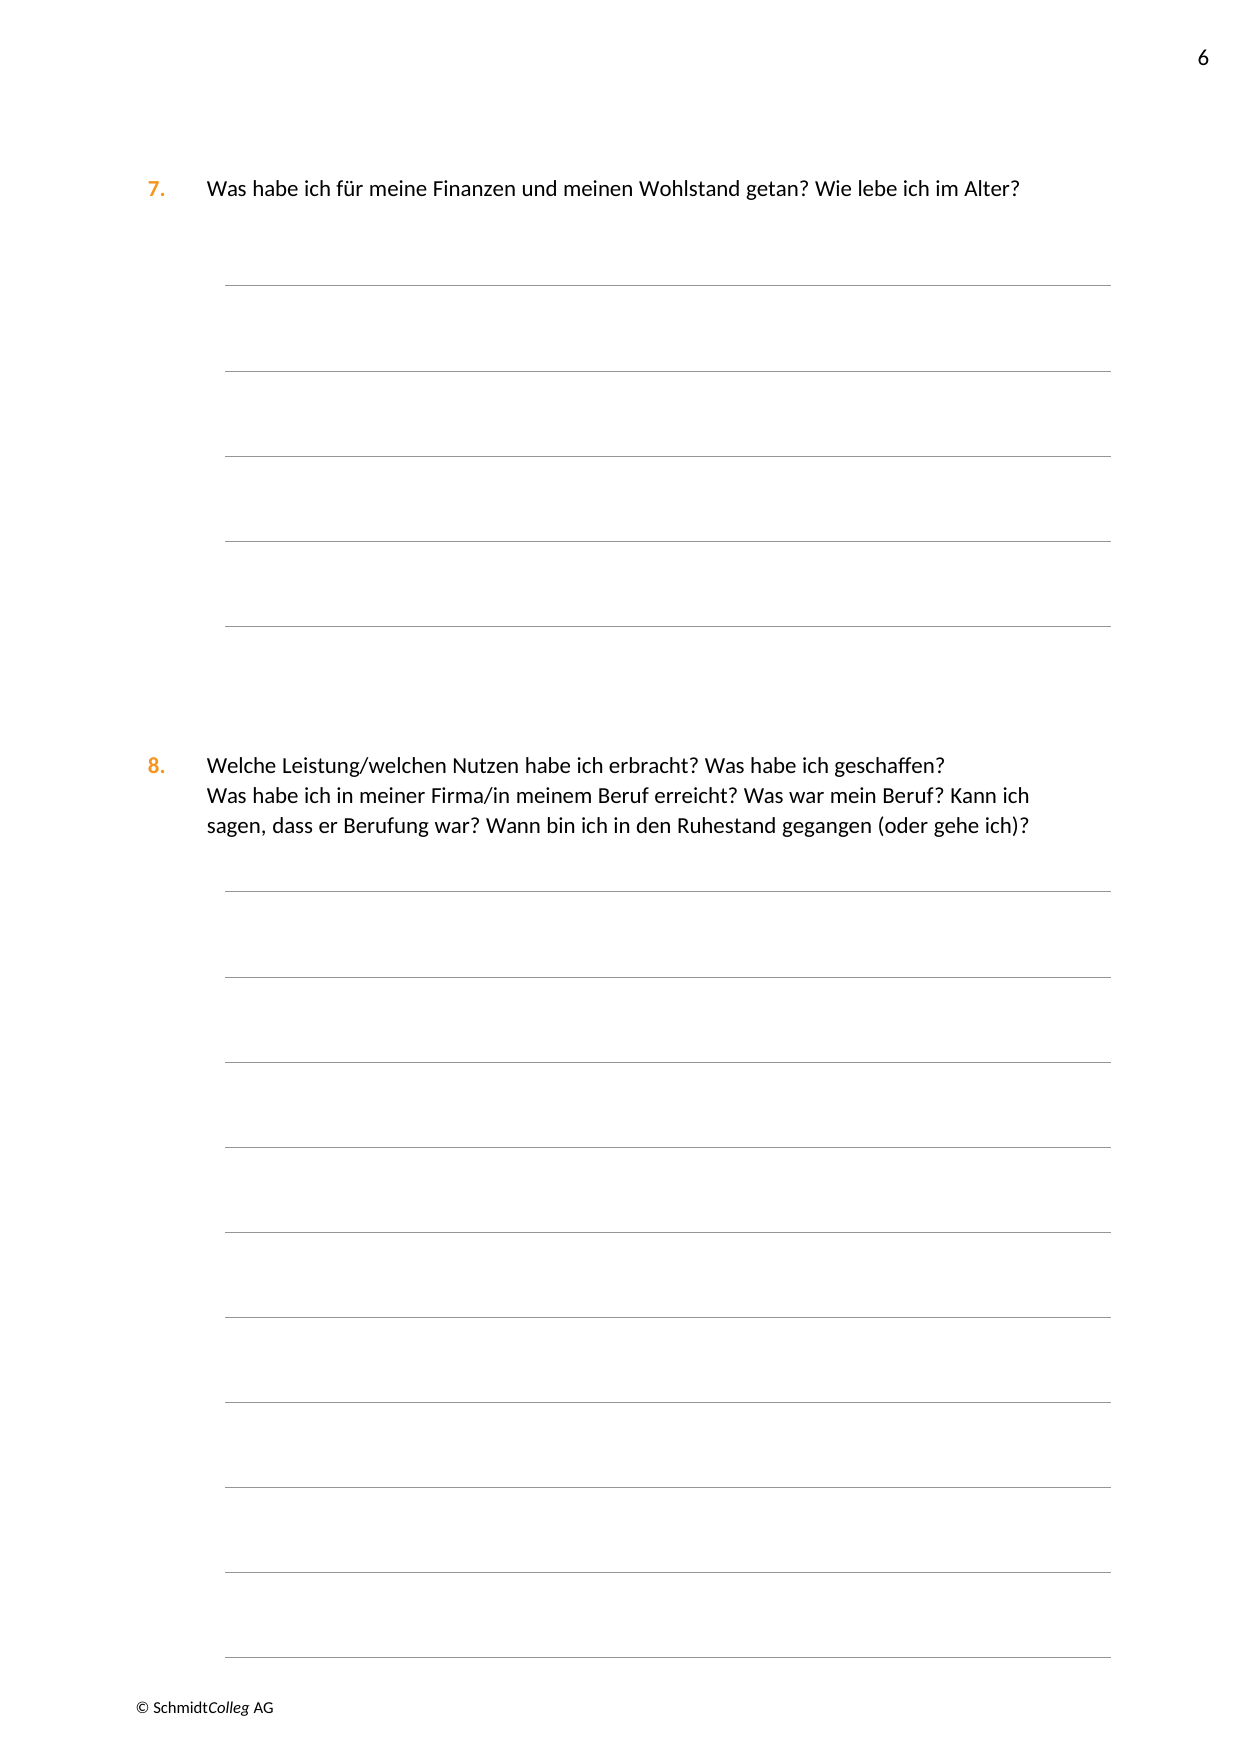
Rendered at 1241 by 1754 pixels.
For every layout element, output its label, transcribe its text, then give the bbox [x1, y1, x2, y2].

text Was habe ich in meiner Firma/in meinem Beruf erreicht? Was war mein Beruf? Kann ich sagen, dass er Berufung war? Wann bin ich in den Ruhestand gegangen (oder gehe ich)? [207, 781, 1036, 839]
list Welche Leistung/welchen Nutzen habe ich erbracht? Was habe ich geschaffen? [148, 751, 1209, 779]
list Was habe ich für meine Finanzen und meinen Wohlstand getan? Wie lebe ich im Alter? [148, 174, 1209, 202]
